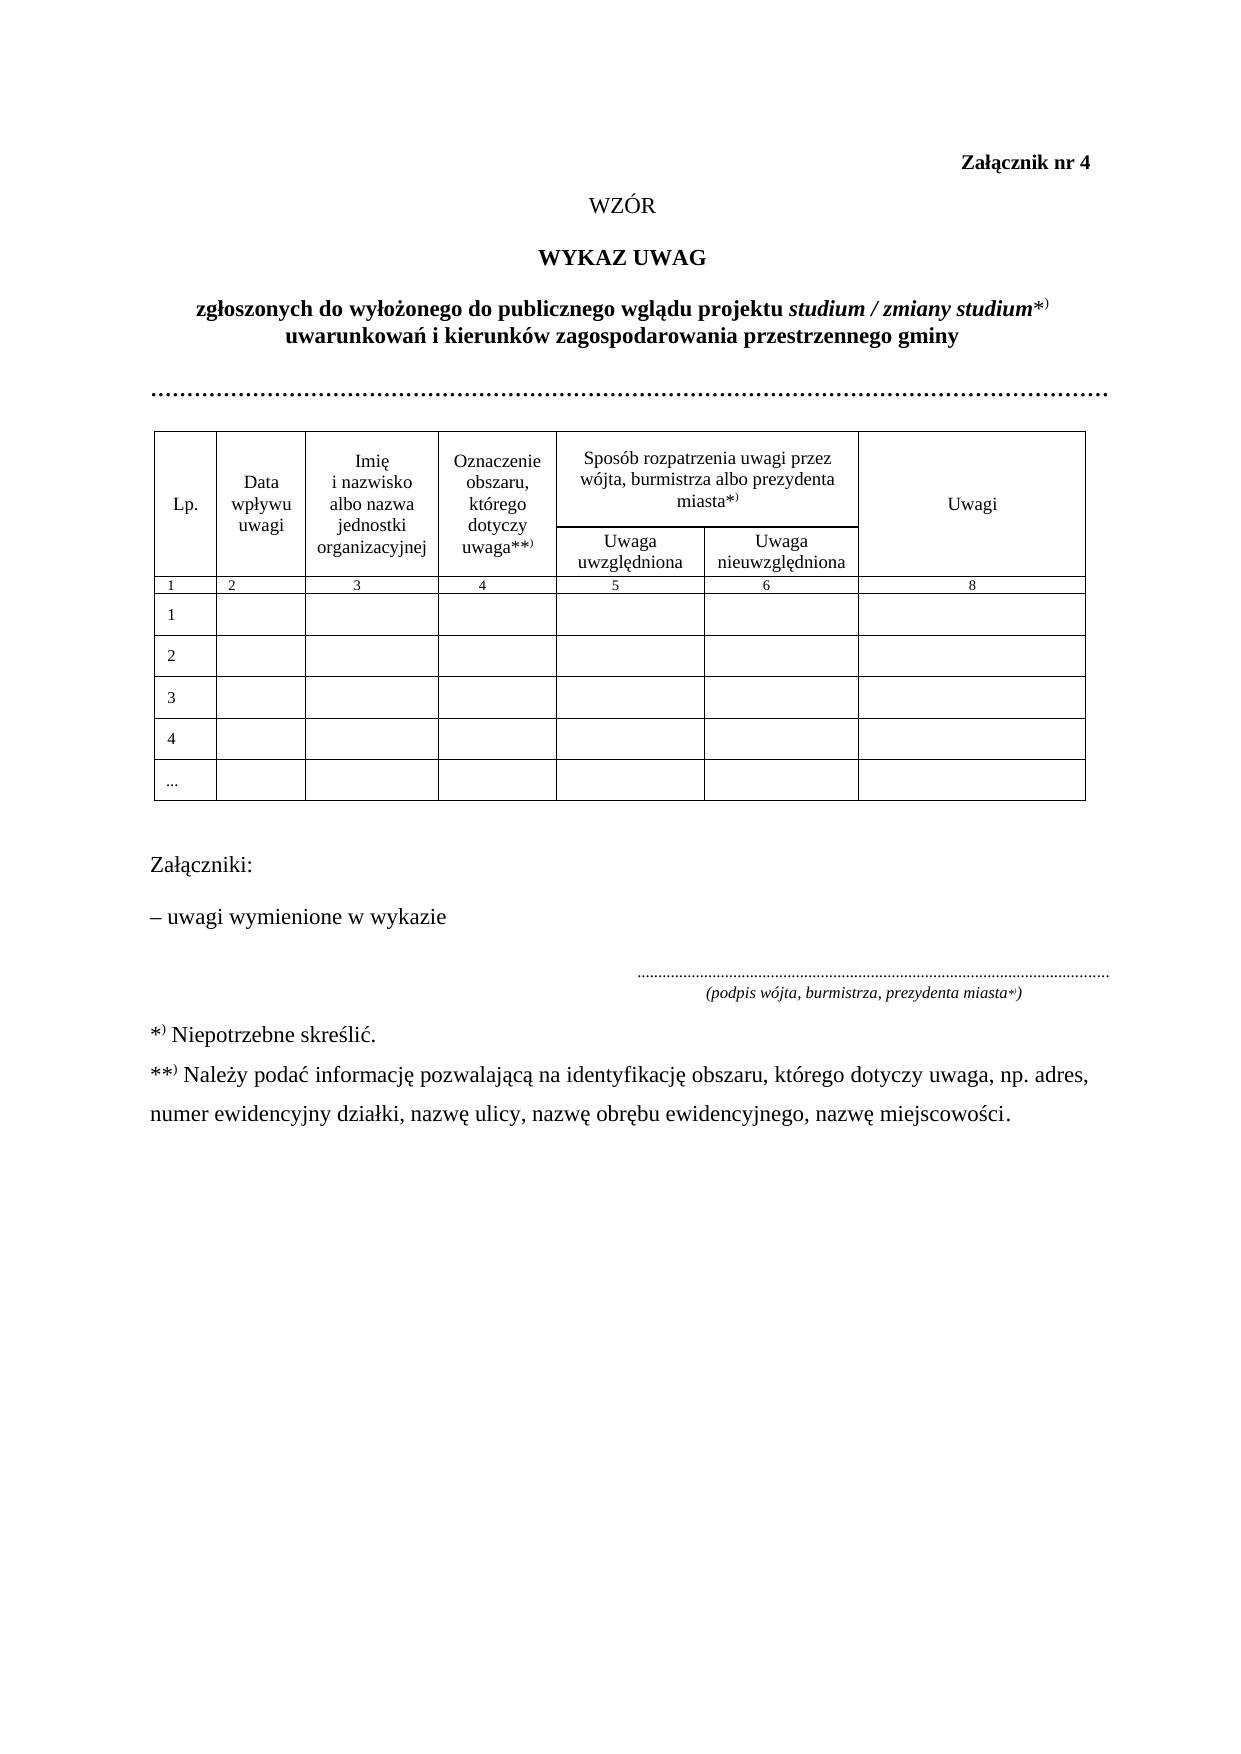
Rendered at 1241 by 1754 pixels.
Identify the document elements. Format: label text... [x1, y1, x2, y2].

table_cell [306, 577, 438, 593]
table_cell [155, 577, 216, 593]
table_cell [557, 636, 704, 676]
text – uwagi wymienione w wykazie [150, 903, 1090, 929]
table_cell [557, 594, 704, 635]
text zgłoszonych do wyłożonego do publicznego wglądu projektu studium / zmiany studium*) uwarunkowań i kierunków zagospodarowania przestrzennego gminy [154, 295, 1090, 348]
table_cell [557, 577, 704, 593]
table_cell [705, 577, 858, 593]
text *) Niepotrzebne skreślić. [150, 1021, 1090, 1048]
table_cell 8 [859, 577, 1085, 593]
table_header Data wpływu uwagi [217, 432, 305, 576]
table_cell [439, 677, 556, 717]
table_cell [217, 719, 305, 759]
table_cell Uwaga nieuwzględniona [705, 528, 858, 576]
table_cell [705, 760, 858, 800]
table_header Imię i nazwisko albo nazwa jednostki organizacyjnej [306, 432, 438, 576]
text Załącznik nr 4 [150, 150, 1090, 174]
table_cell [306, 636, 438, 676]
table_cell [306, 760, 438, 800]
table_cell Uwaga uwzględniona [557, 528, 704, 576]
table_header Sposób rozpatrzenia uwagi przez wójta, burmistrza albo prezydenta miasta*) [557, 432, 858, 526]
text Załączniki: [150, 852, 1090, 878]
table_cell [217, 594, 305, 635]
table_cell [859, 760, 1085, 800]
table_header Lp. [155, 432, 216, 576]
table_cell [439, 636, 556, 676]
table_cell ... [155, 760, 216, 800]
table_cell [217, 677, 305, 717]
table_cell [557, 719, 704, 759]
table_cell [859, 719, 1085, 759]
table_cell [439, 719, 556, 759]
table_cell [217, 760, 305, 800]
table_header Uwagi [859, 432, 1085, 576]
table_cell [306, 677, 438, 717]
text WYKAZ UWAG [154, 244, 1090, 270]
table_header Oznaczenie obszaru, którego dotyczy uwaga**) [439, 432, 556, 576]
table_cell [859, 677, 1085, 717]
table_cell [306, 594, 438, 635]
table_cell [217, 636, 305, 676]
table_cell [306, 719, 438, 759]
text WZÓR [154, 193, 1090, 219]
table_cell [859, 594, 1085, 635]
table_cell [155, 677, 216, 717]
table_cell [557, 760, 704, 800]
table_cell [439, 577, 556, 593]
table_cell [155, 594, 216, 635]
table_cell [859, 636, 1085, 676]
table_cell [155, 636, 216, 676]
table_cell [557, 677, 704, 717]
table_cell [705, 677, 858, 717]
text **) Należy podać informację pozwalającą na identyfikację obszaru, którego dotyczy uwaga, np. adres, numer ewidencyjny działki, nazwę ulicy, nazwę obrębu ewidencyjnego, nazwę miejscowości. [150, 1061, 1090, 1127]
table_cell [705, 594, 858, 635]
table_cell [217, 577, 305, 593]
table_cell [155, 719, 216, 759]
table_cell [439, 760, 556, 800]
table_cell [705, 636, 858, 676]
table_cell [705, 719, 858, 759]
text (podpis wójta, burmistrza, prezydenta miasta*)) [637, 983, 1090, 1002]
table_cell [439, 594, 556, 635]
